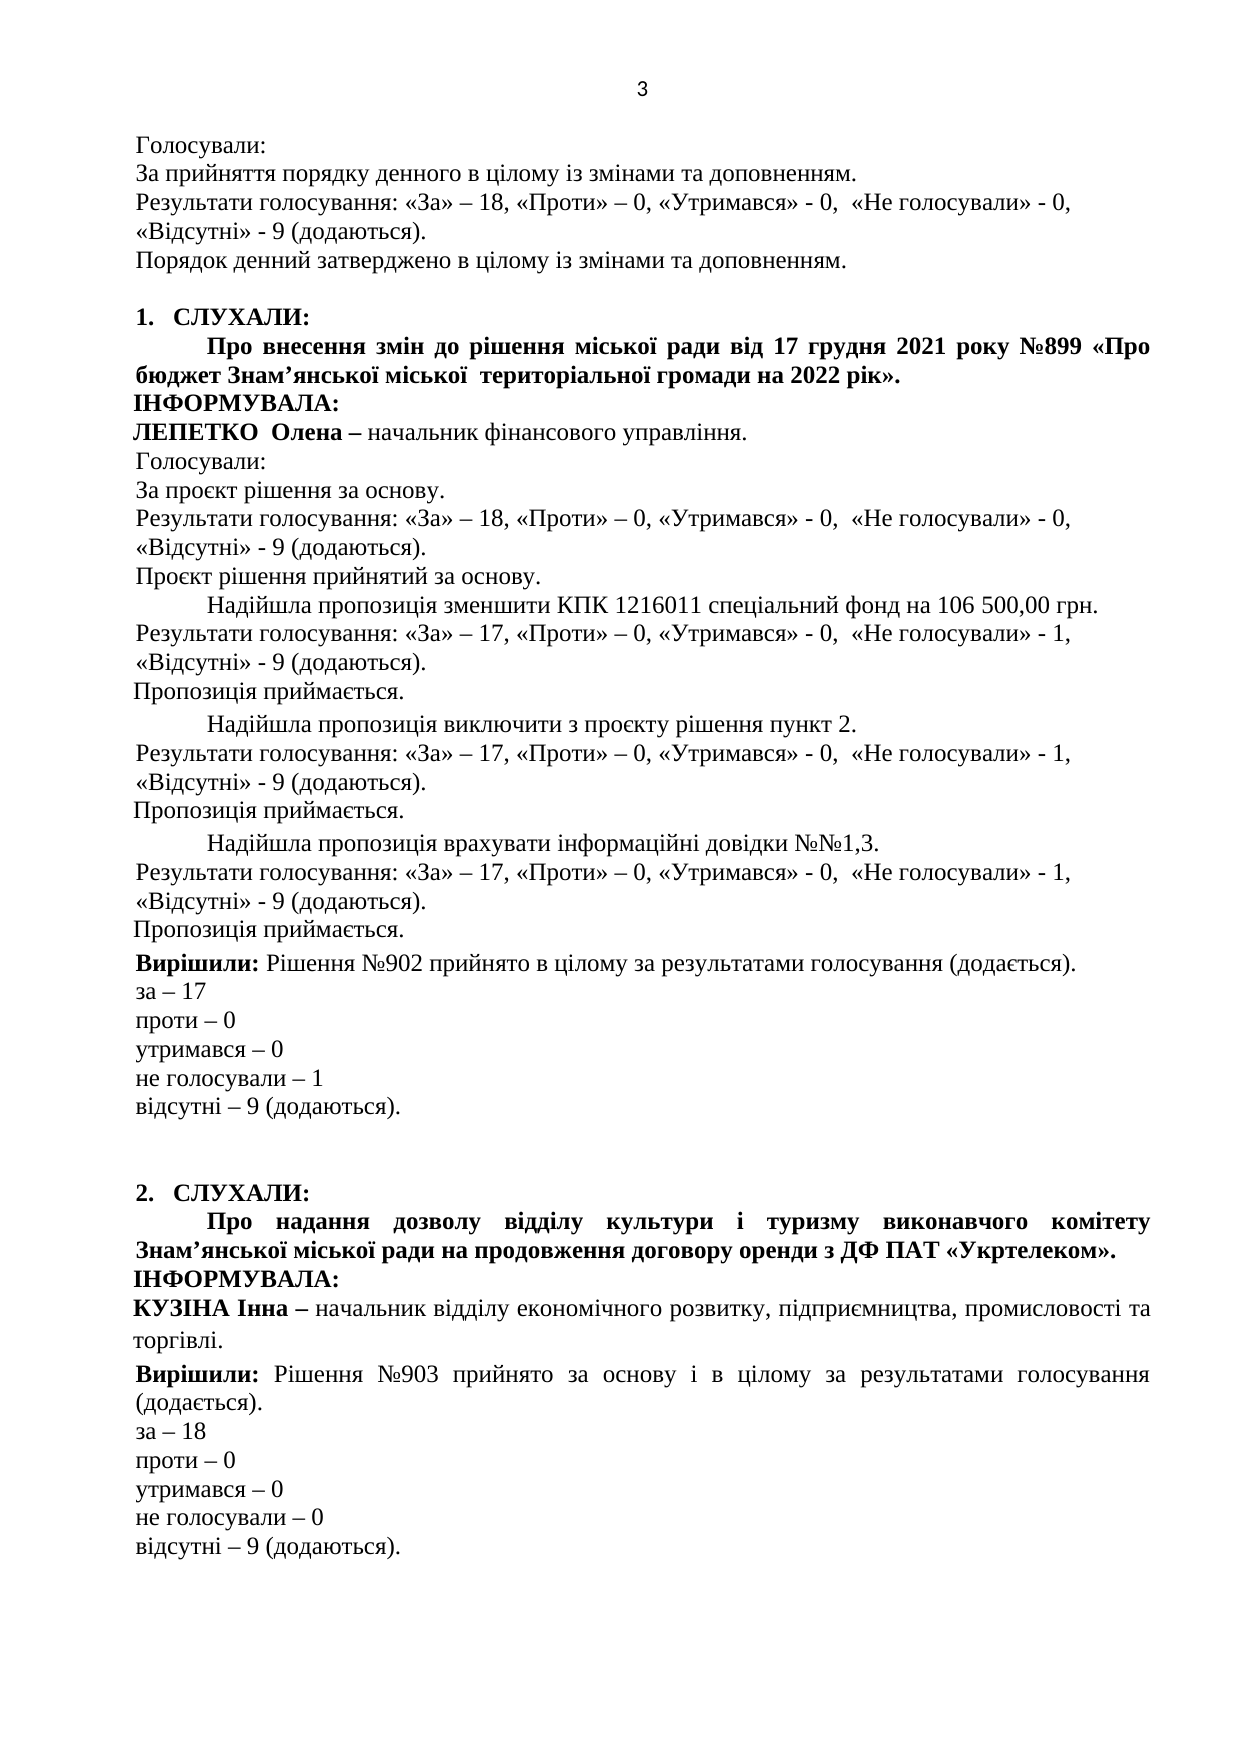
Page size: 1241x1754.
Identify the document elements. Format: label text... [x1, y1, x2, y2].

text ІНФОРМУВАЛА: [133, 1264, 1152, 1293]
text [135, 187, 1152, 216]
text не голосували – 1 [135, 1063, 1152, 1091]
text «Відсутні» - 9 (додаються). [135, 767, 1152, 795]
text не голосували – 0 [135, 1502, 1152, 1531]
text Результати голосування: «За» – 17, «Проти» – 0, «Утримався» - 0, «Не голосували» - 1, [135, 738, 1152, 767]
text ЛЕПЕТКО Олена – начальник фінансового управління. [133, 417, 1152, 446]
text Про внесення змін до рішення міської ради від 17 грудня 2021 року №899 «Про бюджет Знам’янської міської територіальної громади на 2022 рік». [135, 331, 1152, 388]
text Результати голосування: «За» – 18, «Проти» – 0, «Утримався» - 0, «Не голосували» - 0, [135, 503, 1152, 532]
text відсутні – 9 (додаються). [135, 1091, 1152, 1120]
text Надійшла пропозиція виключити з проєкту рішення пункт 2. [133, 709, 1152, 738]
text Пропозиція приймається. [133, 676, 1152, 705]
text За прийняття порядку денного в цілому із змінами та доповненням. [135, 158, 1152, 187]
text «Відсутні» - 9 (додаються). [135, 647, 1152, 676]
text Голосували: [135, 446, 1152, 475]
text Пропозиція приймається. [133, 795, 1152, 824]
text проти – 0 [135, 1445, 1152, 1474]
text за – 18 [135, 1416, 1152, 1445]
text Голосували: [135, 130, 1152, 158]
text відсутні – 9 (додаються). [135, 1531, 1152, 1560]
text Вирішили: Рішення №902 прийнято в цілому за результатами голосування (додається). [135, 948, 1152, 976]
text Проєкт рішення прийнятий за основу. [135, 561, 1152, 590]
text За проєкт рішення за основу. [135, 475, 1152, 503]
text утримався – 0 [135, 1474, 1152, 1502]
text Про надання дозволу відділу культури і туризму виконавчого комітету Знам’янської міської ради на продовження договору оренди з ДФ ПАТ «Укртелеком». [135, 1206, 1152, 1264]
text ІНФОРМУВАЛА: [133, 388, 1152, 417]
text Надійшла пропозиція врахувати інформаційні довідки №№1,3. [133, 828, 1152, 857]
text утримався – 0 [135, 1034, 1152, 1063]
text Порядок денний затверджено в цілому із змінами та доповненням. [135, 245, 1152, 273]
text Результати голосування: «За» – 17, «Проти» – 0, «Утримався» - 0, «Не голосували» - 1, [135, 857, 1152, 886]
text Пропозиція приймається. [133, 914, 1152, 943]
text проти – 0 [135, 1005, 1152, 1034]
text «Відсутні» - 9 (додаються). [135, 216, 1152, 245]
list CЛУХАЛИ: [135, 302, 1152, 331]
text Вирішили: Рішення №903 прийнято за основу і в цілому за результатами голосування (додається). [135, 1359, 1152, 1416]
list CЛУХАЛИ: [135, 1178, 1152, 1206]
text «Відсутні» - 9 (додаються). [135, 532, 1152, 561]
text КУЗІНА Інна – начальник відділу економічного розвитку, підприємництва, промисловості та торгівлі. [133, 1293, 1152, 1354]
text Надійшла пропозиція зменшити КПК 1216011 спеціальний фонд на 106 500,00 грн. [133, 590, 1152, 618]
text «Відсутні» - 9 (додаються). [135, 886, 1152, 914]
text Результати голосування: «За» – 17, «Проти» – 0, «Утримався» - 0, «Не голосували» - 1, [135, 618, 1152, 647]
text за – 17 [135, 976, 1152, 1005]
